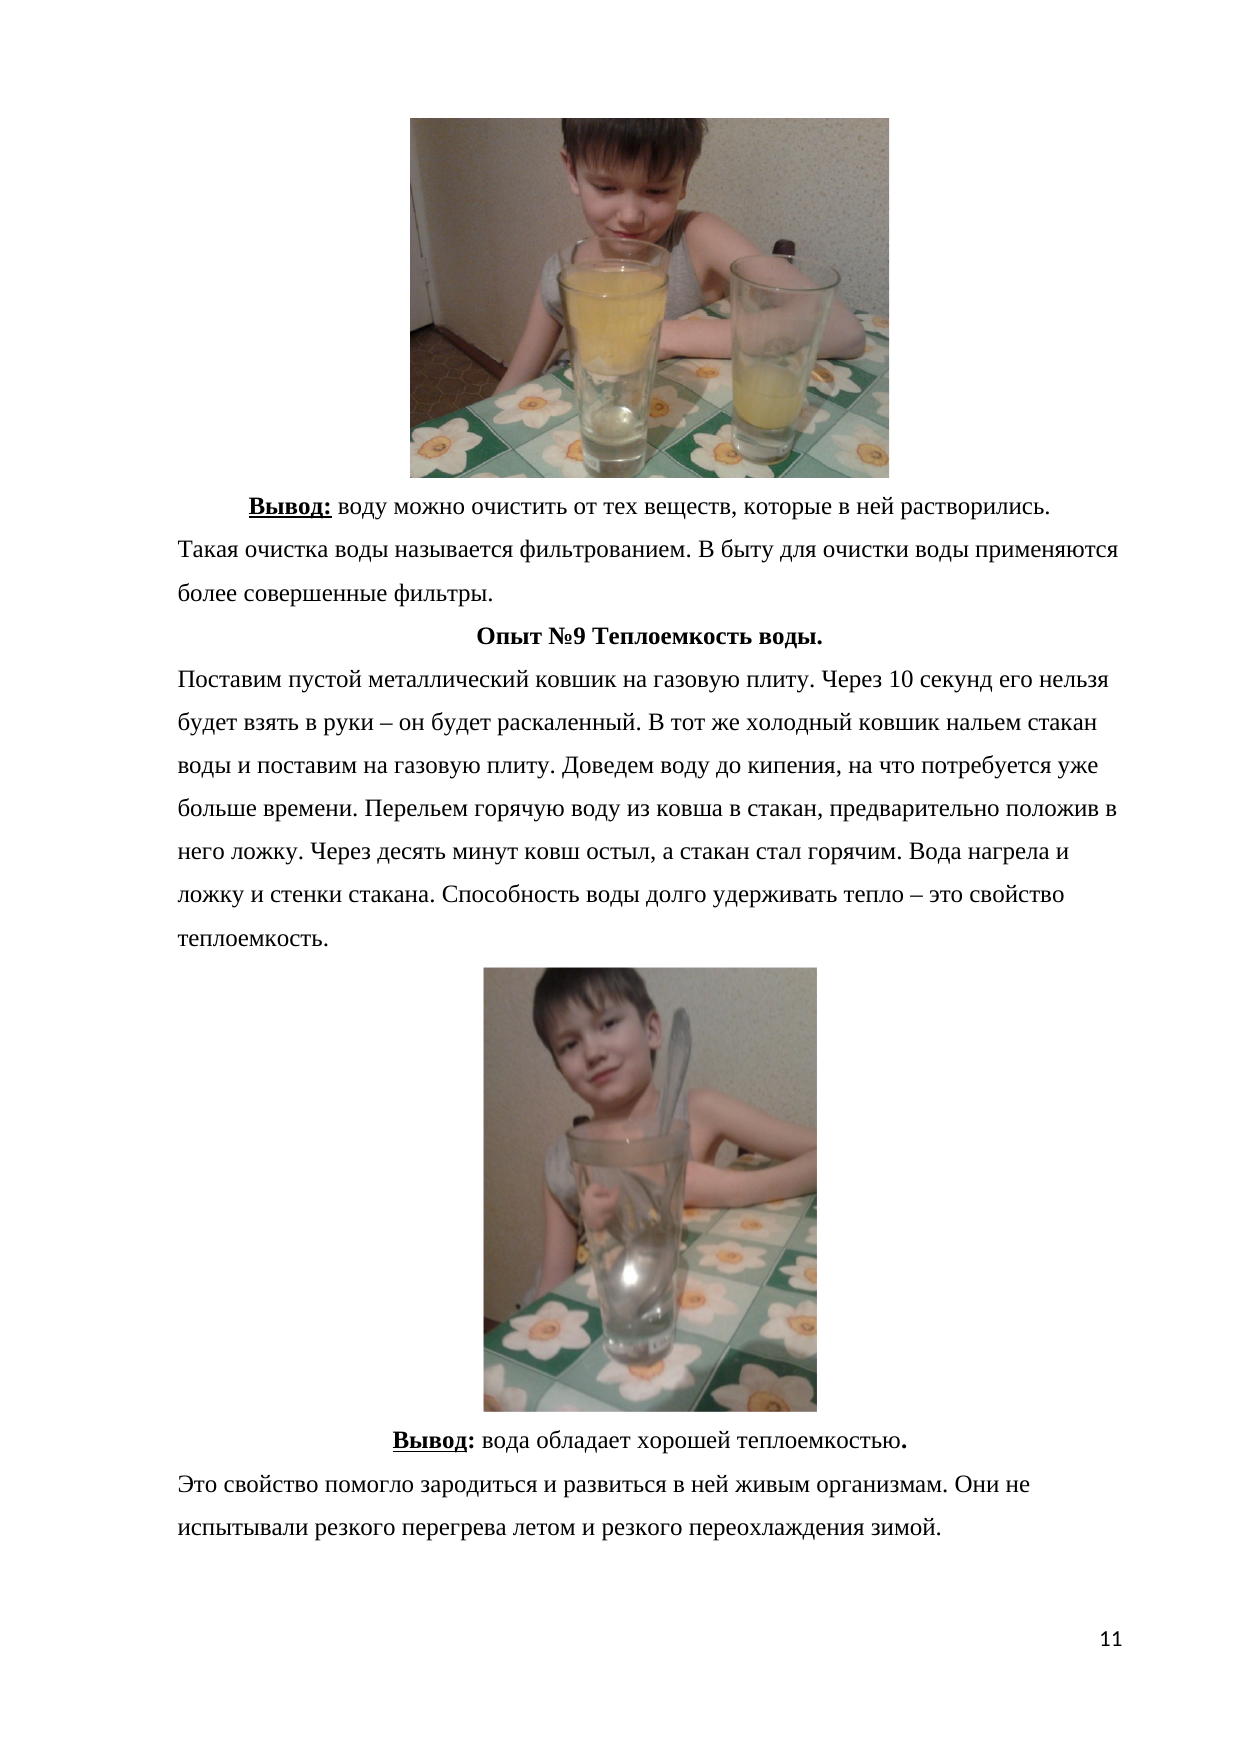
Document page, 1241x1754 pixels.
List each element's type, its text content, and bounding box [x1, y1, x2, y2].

text Поставим пустой металлический ковшик на газовую плиту. Через 10 секунд его нельзя будет взять в руки – он будет раскаленный. В тот же холодный ковшик нальем стакан воды и поставим на газовую плиту. Доведем воду до кипения, на что потребуется уже больше времени. Перельем горячую воду из ковша в стакан, предварительно положив в него ложку. Через десять минут ковш остыл, а стакан стал горячим. Вода нагрела и ложку и стенки стакана. Способность воды долго удерживать тепло – это свойство теплоемкость. [177, 664, 1122, 951]
text Вывод: воду можно очистить от тех веществ, которые в ней растворились. [177, 491, 1122, 520]
text Это свойство помогло зародиться и развиться в ней живым организмам. Они не испытывали резкого перегрева летом и резкого переохлаждения зимой. [177, 1469, 1122, 1541]
text Такая очистка воды называется фильтрованием. В быту для очистки воды применяются более совершенные фильтры. [177, 534, 1122, 606]
picture [410, 118, 890, 478]
text Опыт №9 Теплоемкость воды. [177, 621, 1122, 649]
text Вывод: вода обладает хорошей теплоемкостью. [177, 1426, 1122, 1454]
picture [484, 968, 817, 1411]
